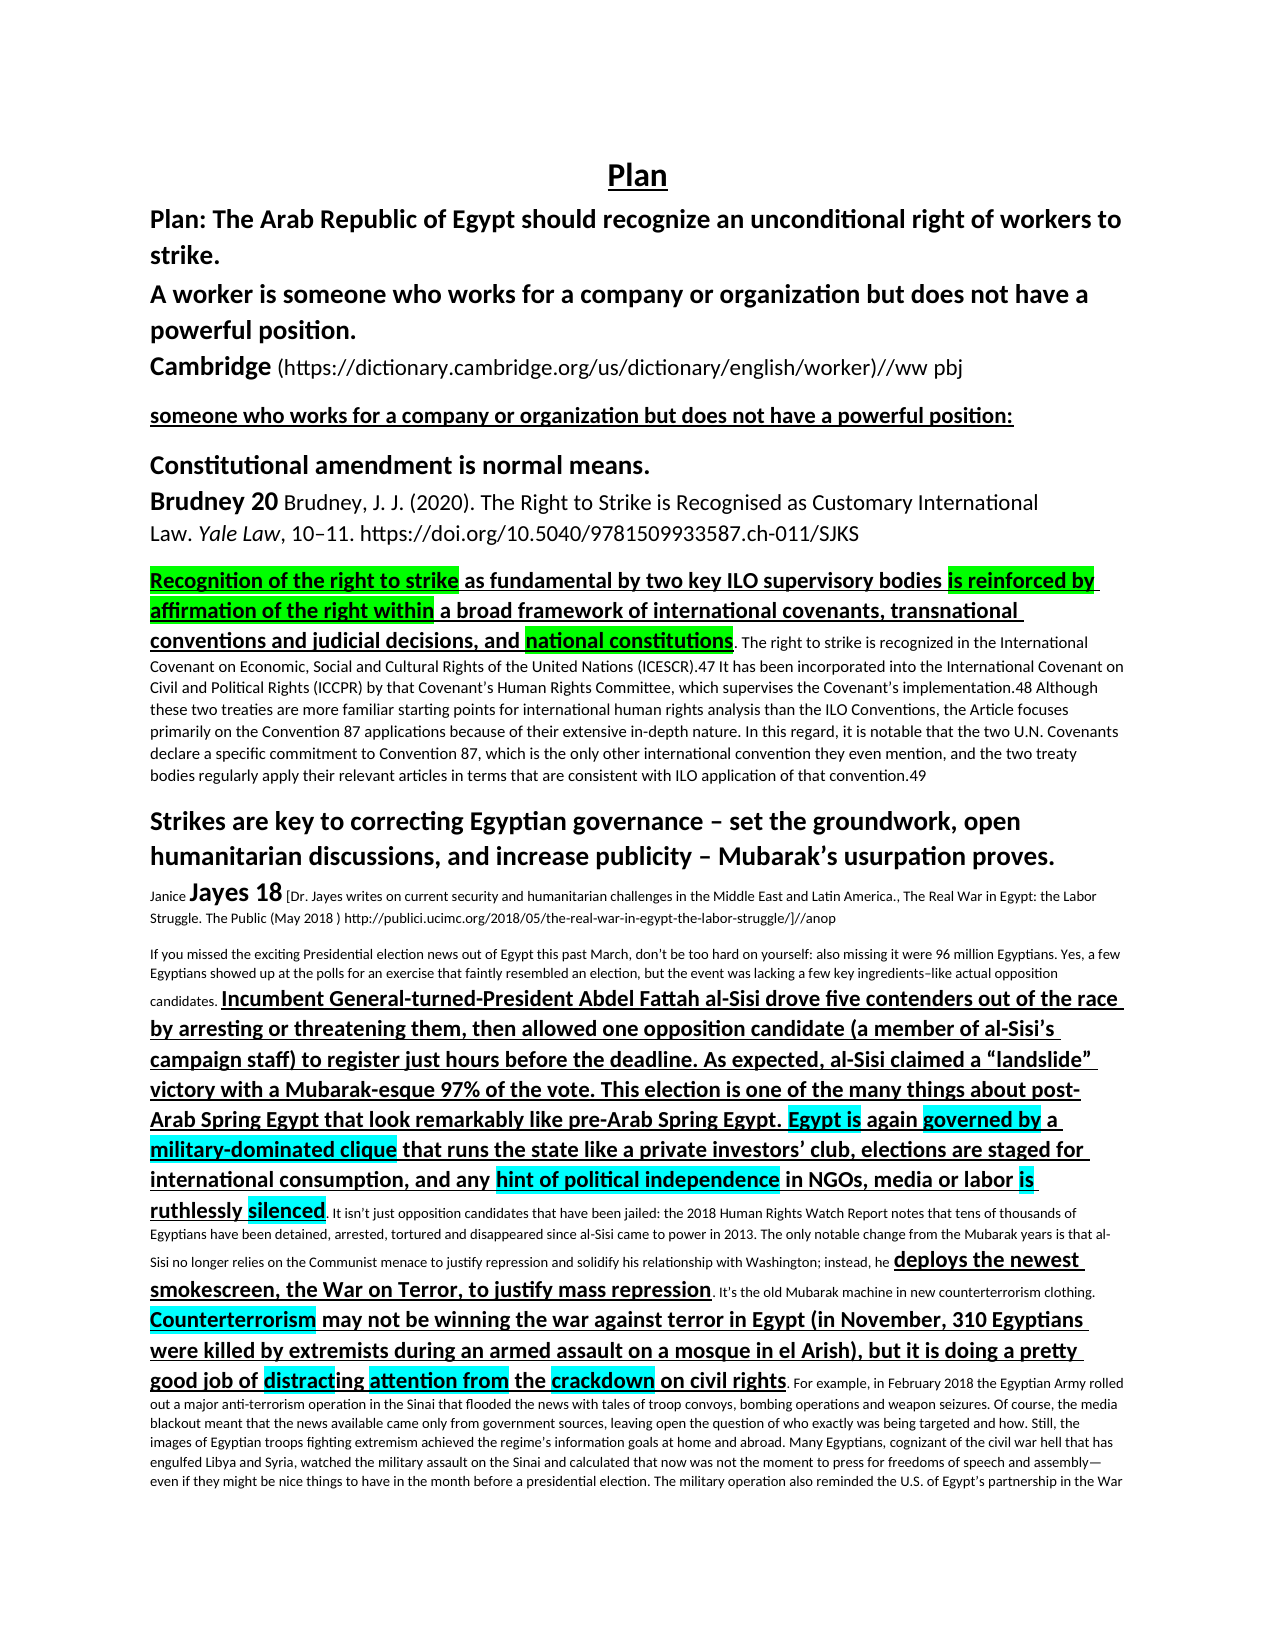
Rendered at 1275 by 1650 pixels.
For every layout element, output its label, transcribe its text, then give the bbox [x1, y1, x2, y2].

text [150, 945, 1125, 1490]
subtitle Plan [150, 154, 1125, 195]
text someone who works for a company or organization but does not have a powerful position: [150, 401, 1125, 429]
subtitle Strikes are key to correcting Egyptian governance – set the groundwork, open humanitarian discussions, and increase publicity – Mubarak’s usurpation proves. [150, 804, 1125, 872]
subtitle Plan: The Arab Republic of Egypt should recognize an unconditional right of workers to strike. [150, 202, 1125, 271]
subtitle Constitutional amendment is normal means. [150, 448, 1125, 481]
text Cambridge (https://dictionary.cambridge.org/us/dictionary/english/worker)//ww pbj [150, 349, 1125, 382]
text Janice Jayes 18 [Dr. Jayes writes on current security and humanitarian challenges in the Middle East and Latin America., The Real War in Egypt: the Labor Struggle. The Public (May 2018 ) http://publici.ucimc.org/2018/05/the-real-war-in-egypt-the-labor-struggle/]//anop [150, 875, 1125, 927]
text Recognition of the right to strike as fundamental by two key ILO supervisory bodies is reinforced by affirmation of the right within a broad framework of international covenants, transnational conventions and judicial decisions, and national constitutions. The right to strike is recognized in the International Covenant on Economic, Social and Cultural Rights of the United Nations (ICESCR).47 It has been incorporated into the International Covenant on Civil and Political Rights (ICCPR) by that Covenant’s Human Rights Committee, which supervises the Covenant’s implementation.48 Although these two treaties are more familiar starting points for international human rights analysis than the ILO Conventions, the Article focuses primarily on the Convention 87 applications because of their extensive in-depth nature. In this regard, it is notable that the two U.N. Covenants declare a specific commitment to Convention 87, which is the only other international convention they even mention, and the two treaty bodies regularly apply their relevant articles in terms that are consistent with ILO application of that convention.49 [150, 566, 1125, 786]
text Brudney 20 Brudney, J. J. (2020). The Right to Strike is Recognised as Customary International Law. Yale Law, 10–11. https://doi.org/10.5040/9781509933587.ch-011/SJKS [150, 484, 1125, 547]
subtitle A worker is someone who works for a company or organization but does not have a powerful position. [150, 278, 1125, 346]
